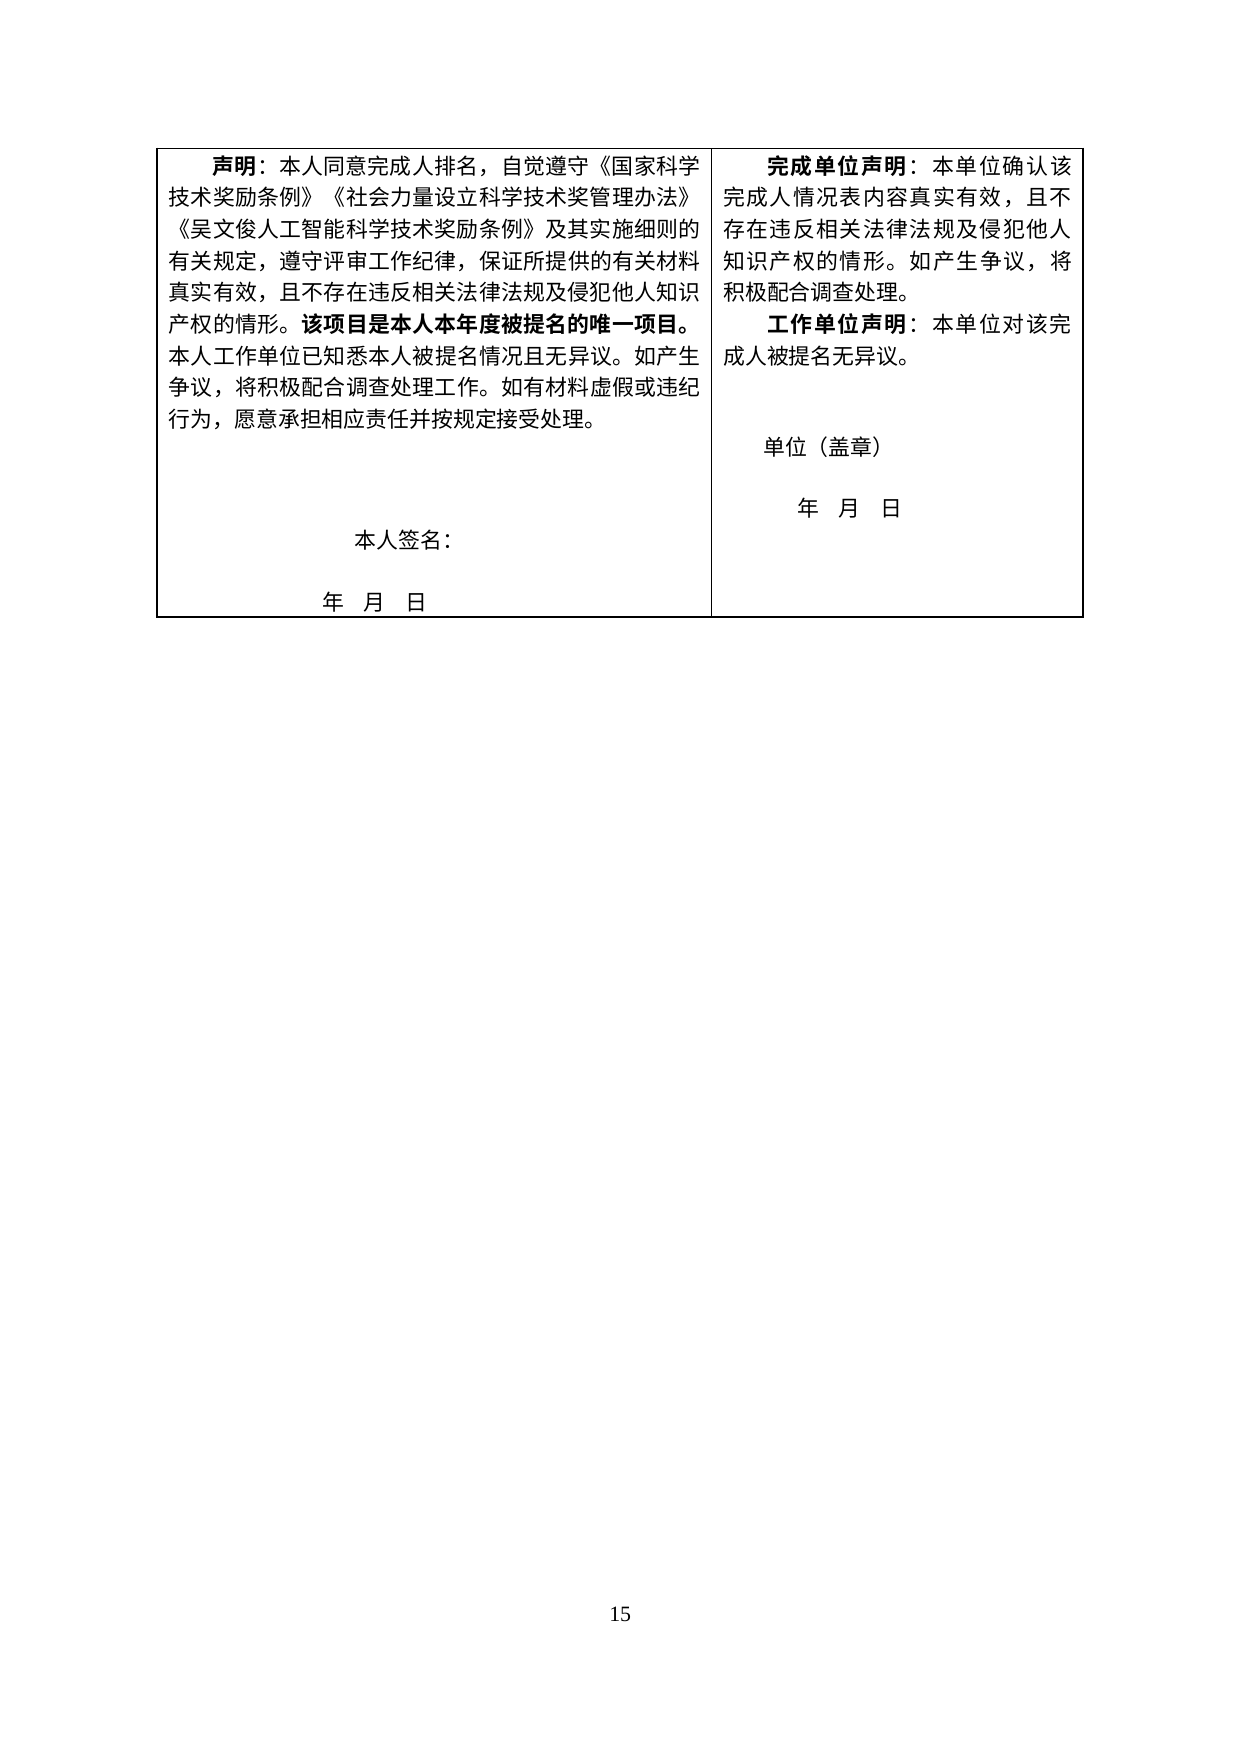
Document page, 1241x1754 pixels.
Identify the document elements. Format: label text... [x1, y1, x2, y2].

table_cell 完成单位声明：本单位确认该完成人情况表内容真实有效，且不存在违反相关法律法规及侵犯他人知识产权的情形。如产生争议，将积极配合调查处理。 工作单位声明：本单位对该完成人被提名无异议。 单位（盖章） 年 月 日 [712, 149, 1082, 616]
table_cell 声明：本人同意完成人排名，自觉遵守《国家科学技术奖励条例》《社会力量设立科学技术奖管理办法》《吴文俊人工智能科学技术奖励条例》及其实施细则的有关规定，遵守评审工作纪律，保证所提供的有关材料真实有效，且不存在违反相关法律法规及侵犯他人知识产权的情形。该项目是本人本年度被提名的唯一项目。本人工作单位已知悉本人被提名情况且无异议。如产生争议，将积极配合调查处理工作。如有材料虚假或违纪行为，愿意承担相应责任并按规定接受处理。 本人签名： 年 月 日 [158, 149, 711, 616]
